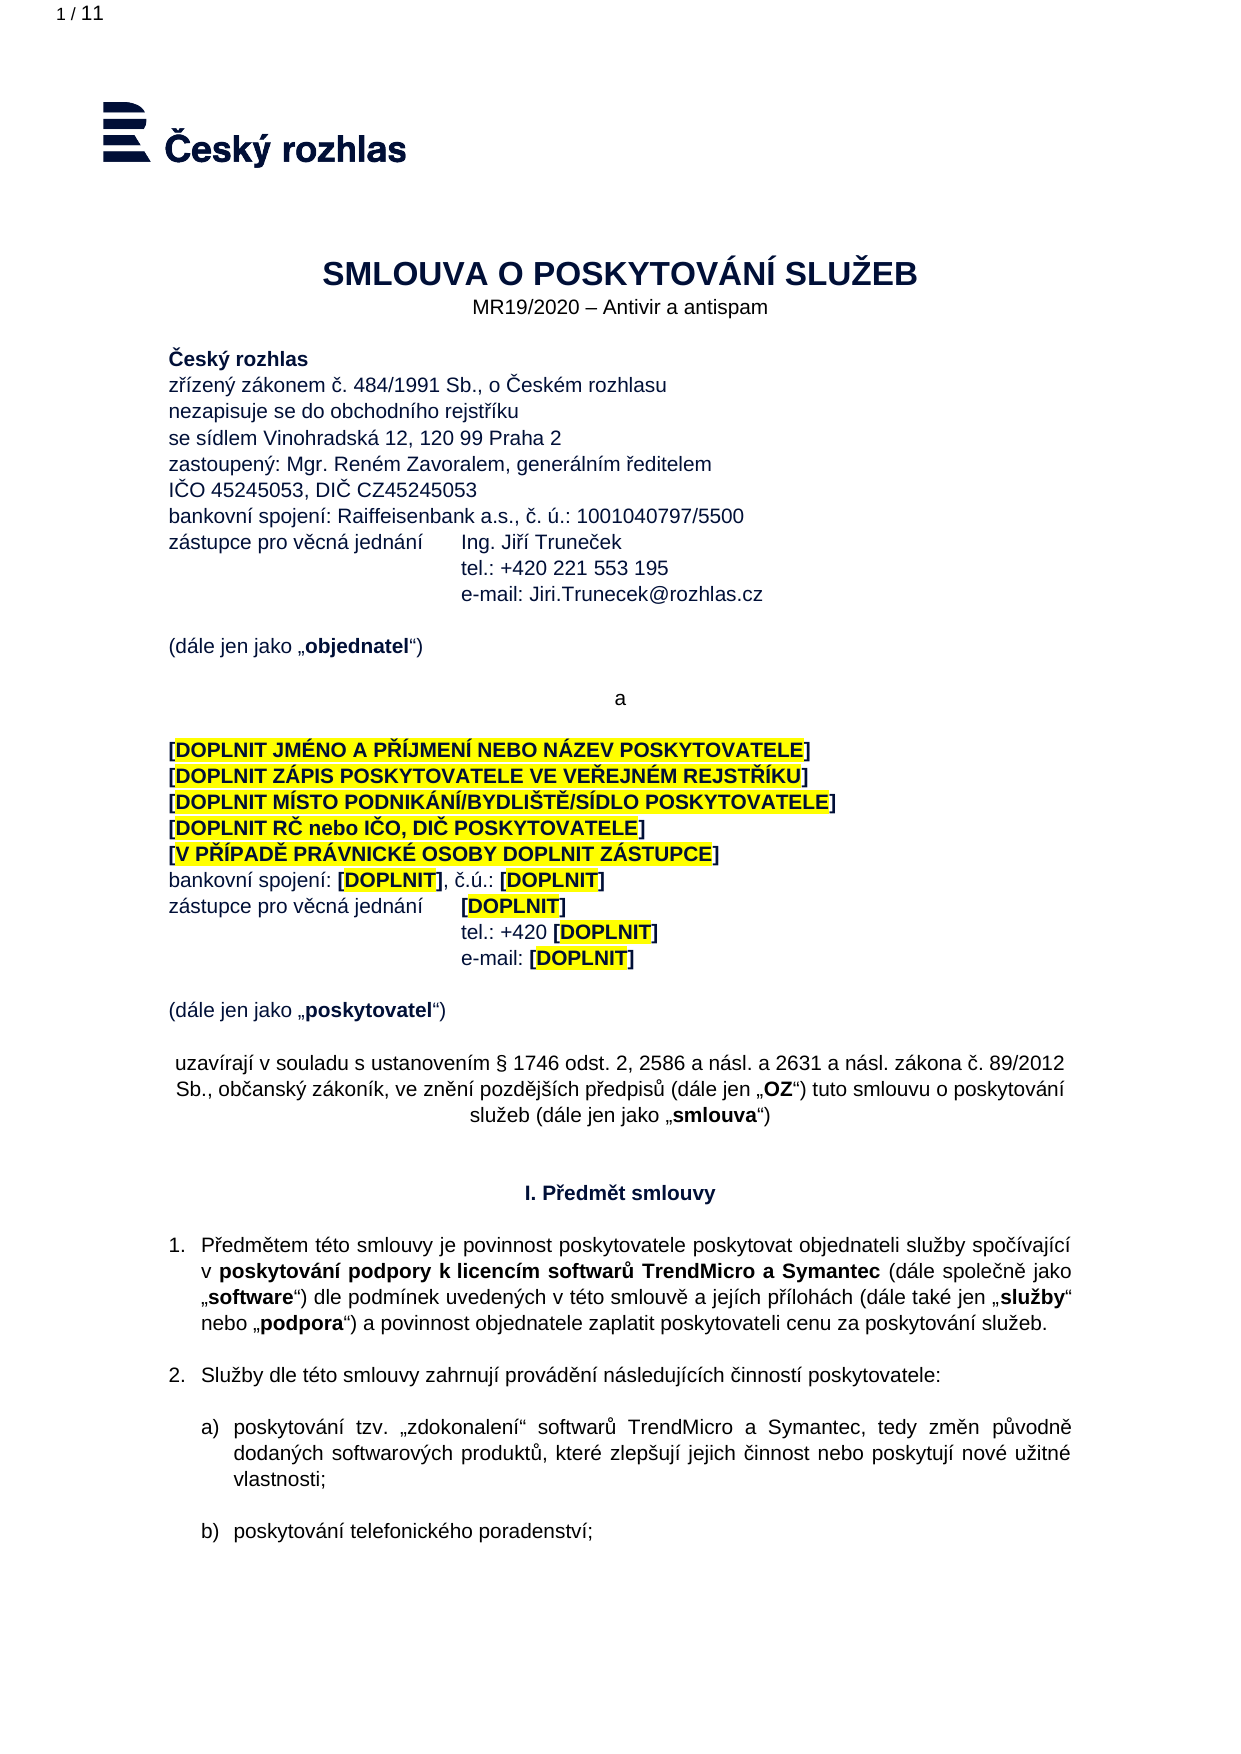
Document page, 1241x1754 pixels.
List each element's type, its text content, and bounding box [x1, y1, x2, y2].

text Český rozhlas [168, 346, 1072, 372]
text zástupce pro věcná jednání Ing. Jiří Truneček [168, 528, 1072, 554]
text bankovní spojení: [DOPLNIT], č.ú.: [DOPLNIT] [168, 867, 1072, 893]
text zástupce pro věcná jednání [DOPLNIT] [168, 893, 1072, 919]
text IČO 45245053, DIČ CZ45245053 [168, 476, 1072, 502]
text e-mail: Jiri.Trunecek@rozhlas.cz [168, 580, 1072, 606]
text nezapisuje se do obchodního rejstříku [168, 398, 1072, 424]
text zřízený zákonem č. 484/1991 Sb., o Českém rozhlasu [168, 372, 1072, 398]
text uzavírají v souladu s ustanovením § 1746 odst. 2, 2586 a násl. a 2631 a násl. zákona č. 89/2012 Sb., občanský zákoník, ve znění pozdějších předpisů (dále jen „OZ“) tuto smlouvu o poskytování služeb (dále jen jako „smlouva“) [168, 1049, 1072, 1127]
text e-mail: [DOPLNIT] [168, 945, 1072, 971]
list Předmětem této smlouvy je povinnost poskytovatele poskytovat objednateli služby spočívající v poskytování podpory k licencím softwarů TrendMicro a Symantec (dále společně jako „software“) dle podmínek uvedených v této smlouvě a jejích přílohách (dále také jen „služby“ nebo „podpora“) a povinnost objednatele zaplatit poskytovateli cenu za poskytování služeb. [168, 1231, 1072, 1336]
text (dále jen jako „poskytovatel“) [168, 997, 1072, 1023]
text a [168, 684, 1072, 711]
text se sídlem Vinohradská 12, 120 99 Praha 2 [168, 424, 1072, 450]
text [DOPLNIT RČ nebo IČO, DIČ POSKYTOVATELE] [168, 815, 1072, 841]
text [DOPLNIT JMÉNO A PŘÍJMENÍ NEBO NÁZEV POSKYTOVATELE] [168, 737, 1072, 763]
text [DOPLNIT MÍSTO PODNIKÁNÍ/BYDLIŠTĚ/SÍDLO POSKYTOVATELE] [168, 789, 1072, 815]
list poskytování tzv. „zdokonalení“ softwarů TrendMicro a Symantec, tedy změn původně dodaných softwarových produktů, které zlepšují jejich činnost nebo poskytují nové užitné vlastnosti; [201, 1414, 1072, 1492]
text bankovní spojení: Raiffeisenbank a.s., č. ú.: 1001040797/5500 [168, 502, 1072, 528]
text (dále jen jako „objednatel“) [168, 632, 1072, 658]
text tel.: +420 [DOPLNIT] [168, 919, 1072, 945]
list Služby dle této smlouvy zahrnují provádění následujících činností poskytovatele: [168, 1362, 1072, 1388]
text [DOPLNIT ZÁPIS POSKYTOVATELE VE VEŘEJNÉM REJSTŘÍKU] [168, 763, 1072, 789]
subtitle Předmět smlouvy [168, 1179, 1072, 1205]
text tel.: +420 221 553 195 [168, 554, 1072, 580]
text MR19/2020 – Antivir a antispam [168, 294, 1072, 320]
list poskytování telefonického poradenství; [201, 1518, 1072, 1544]
title SMLOUVA O POSKYTOVÁNÍ SLUŽEB [168, 250, 1072, 294]
text zastoupený: Mgr. Reném Zavoralem, generálním ředitelem [168, 450, 1072, 476]
picture [103, 102, 406, 168]
text [V PŘÍPADĚ PRÁVNICKÉ OSOBY DOPLNIT ZÁSTUPCE] [168, 841, 1072, 867]
